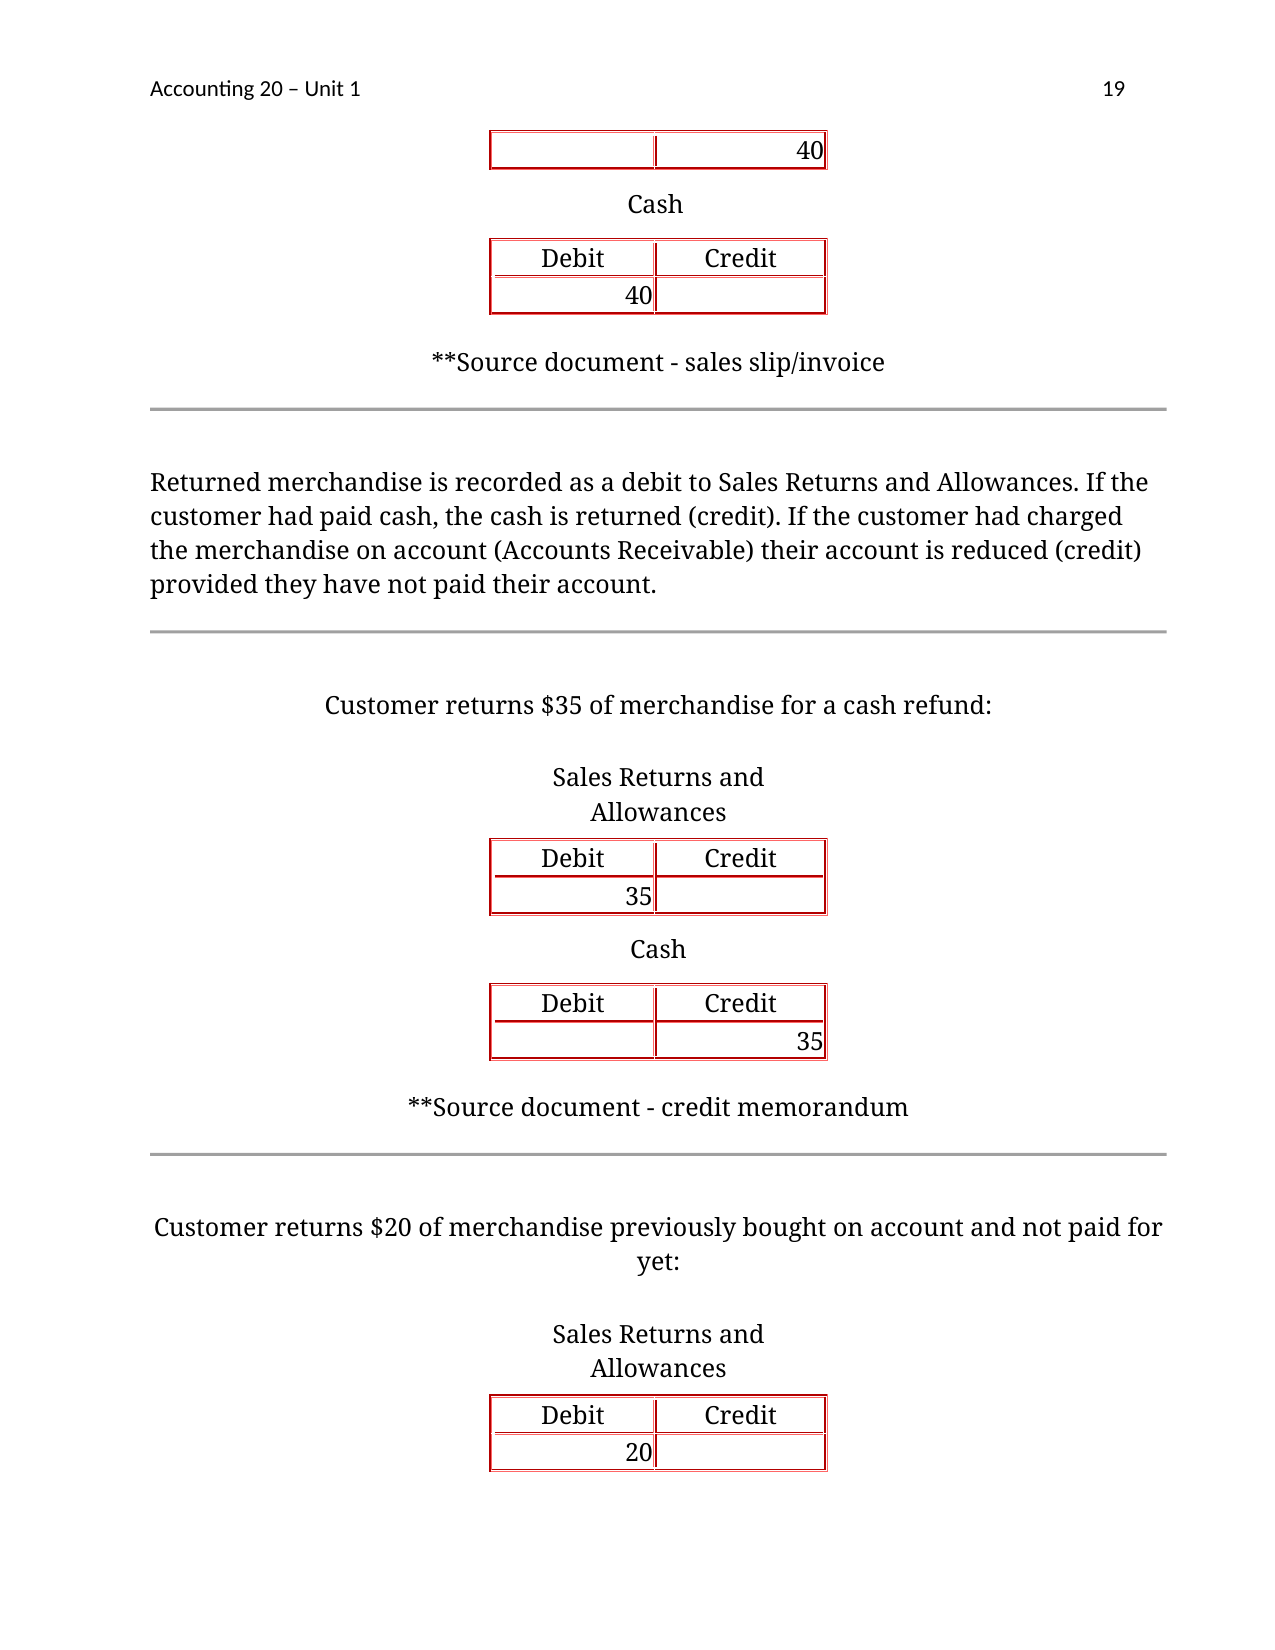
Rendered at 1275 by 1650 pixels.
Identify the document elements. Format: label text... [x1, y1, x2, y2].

table_cell 35 [655, 1020, 824, 1057]
table_header Sales Returns and Allowances [501, 751, 816, 838]
table_header Debit [492, 239, 655, 275]
table_header Sales Returns and Allowances [501, 1307, 816, 1394]
table_cell [655, 275, 826, 312]
table_cell [655, 1431, 825, 1469]
table_header Debit [491, 984, 655, 1020]
table_header Credit [655, 841, 824, 875]
table_cell 35 [492, 875, 655, 912]
table_header Credit [655, 986, 824, 1020]
text Returned merchandise is recorded as a debit to Sales Returns and Allowances. If the customer had paid cash, the cash is returned (credit). If the customer had charged the merchandise on account (Accounts Receivable) their account is reduced (credit) provided they have not paid their account. [150, 465, 1167, 601]
text Customer returns $20 of merchandise previously bought on account and not paid for yet: [150, 1210, 1167, 1278]
table_cell 20 [492, 1431, 655, 1469]
table_header Debit [492, 1396, 655, 1431]
table_cell [655, 875, 824, 912]
text Customer returns $35 of merchandise for a cash refund: [150, 687, 1167, 722]
table_cell [492, 1020, 655, 1057]
table_header Credit [655, 241, 824, 275]
table_cell 40 [655, 133, 824, 167]
table_header Cash [618, 170, 699, 237]
text **Source document - sales slip/invoice [150, 344, 1167, 378]
table_header Credit [655, 1398, 824, 1431]
table_header Cash [618, 916, 699, 983]
text **Source document - credit memorandum [150, 1089, 1167, 1124]
table_cell [491, 131, 655, 167]
table_header Debit [491, 839, 655, 875]
table_cell 40 [491, 275, 655, 312]
